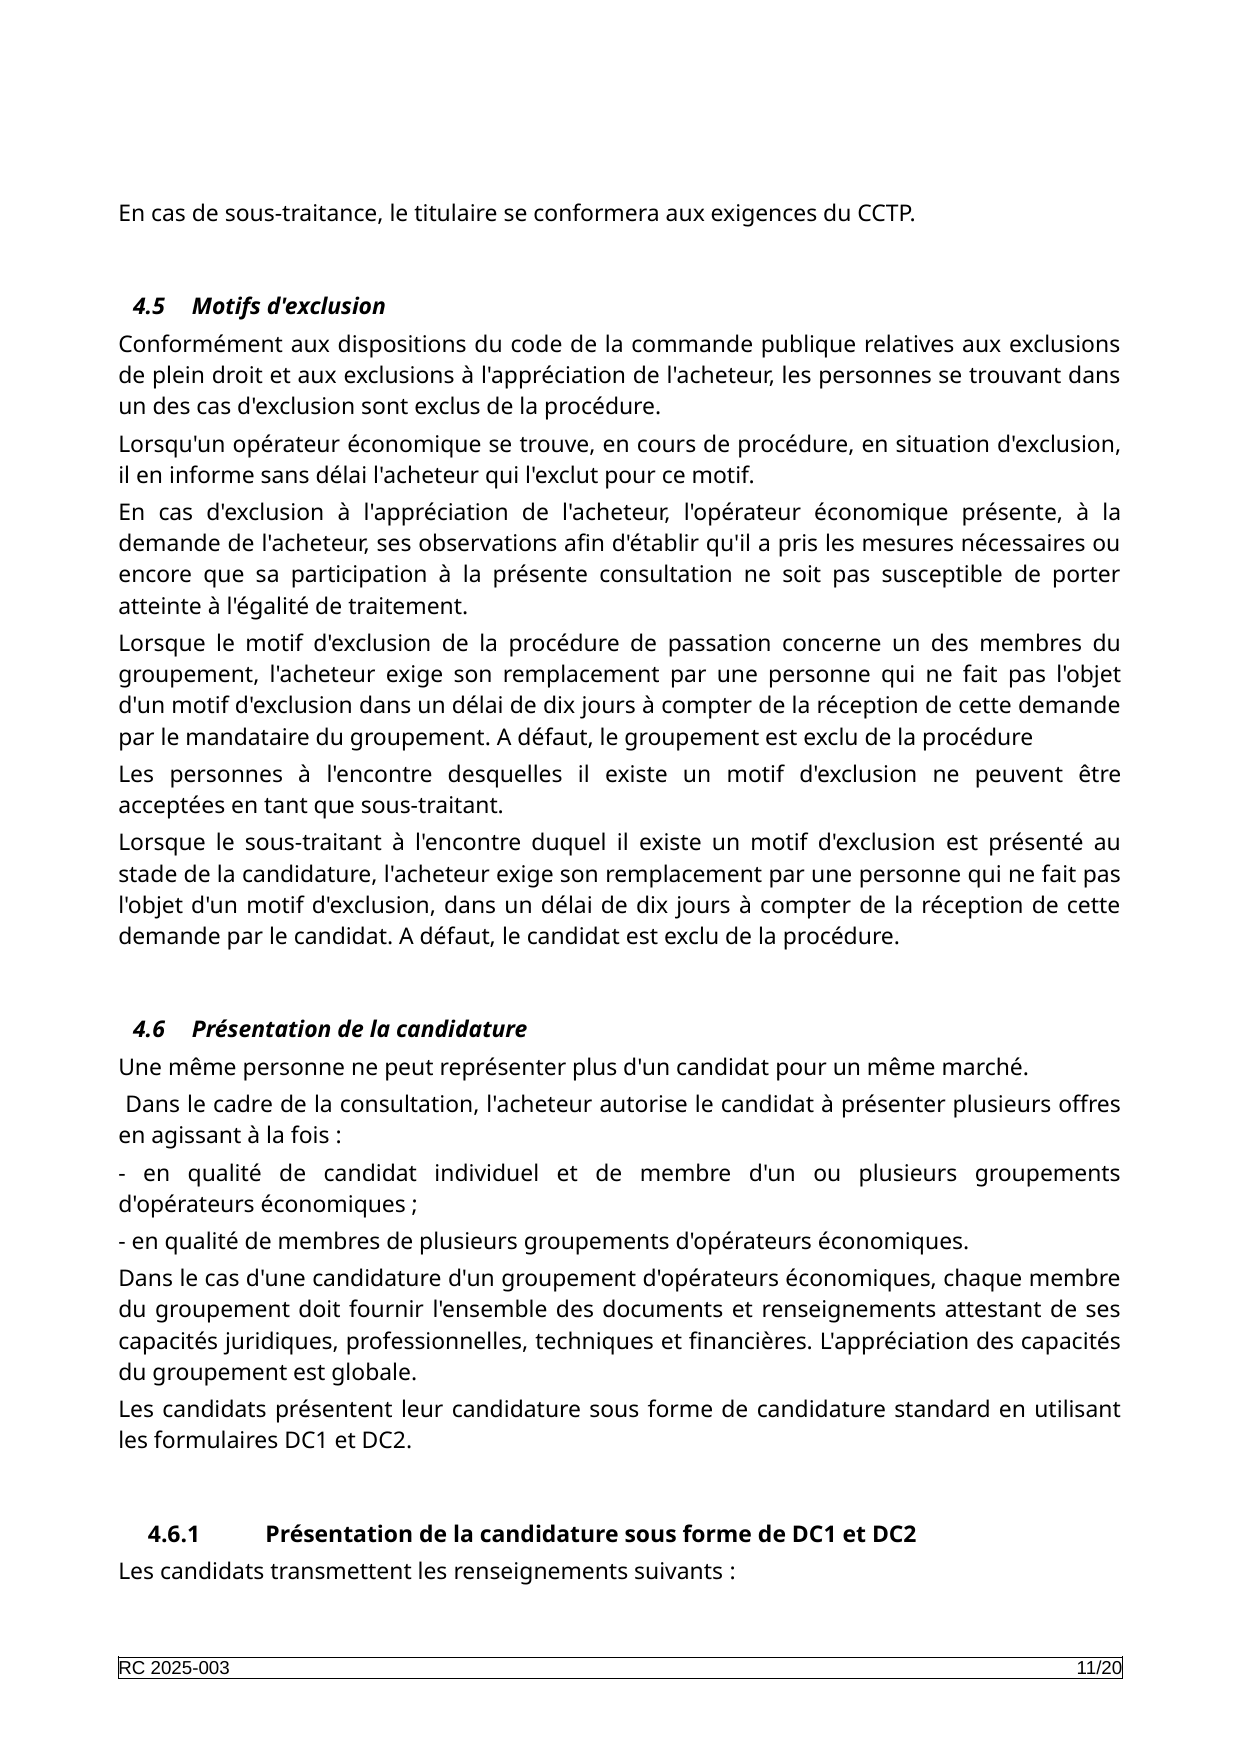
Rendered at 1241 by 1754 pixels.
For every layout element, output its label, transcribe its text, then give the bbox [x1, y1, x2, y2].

text Les candidats transmettent les renseignements suivants : [118, 1555, 1122, 1587]
text Lorsque le sous-traitant à l'encontre duquel il existe un motif d'exclusion est présenté au stade de la candidature, l'acheteur exige son remplacement par une personne qui ne fait pas l'objet d'un motif d'exclusion, dans un délai de dix jours à compter de la réception de cette demande par le candidat. A défaut, le candidat est exclu de la procédure. [118, 826, 1122, 951]
text Dans le cadre de la consultation, l'acheteur autorise le candidat à présenter plusieurs offres en agissant à la fois : [118, 1088, 1122, 1151]
subtitle Motifs d'exclusion [103, 290, 1122, 322]
text Lorsqu'un opérateur économique se trouve, en cours de procédure, en situation d'exclusion, il en informe sans délai l'acheteur qui l'exclut pour ce motif. [118, 427, 1122, 490]
text Les personnes à l'encontre desquelles il existe un motif d'exclusion ne peuvent être acceptées en tant que sous-traitant. [118, 758, 1122, 820]
text En cas d'exclusion à l'appréciation de l'acheteur, l'opérateur économique présente, à la demande de l'acheteur, ses observations afin d'établir qu'il a pris les mesures nécessaires ou encore que sa participation à la présente consultation ne soit pas susceptible de porter atteinte à l'égalité de traitement. [118, 496, 1122, 621]
text Conformément aux dispositions du code de la commande publique relatives aux exclusions de plein droit et aux exclusions à l'appréciation de l'acheteur, les personnes se trouvant dans un des cas d'exclusion sont exclus de la procédure. [118, 328, 1122, 422]
text Dans le cas d'une candidature d'un groupement d'opérateurs économiques, chaque membre du groupement doit fournir l'ensemble des documents et renseignements attestant de ses capacités juridiques, professionnelles, techniques et financières. L'appréciation des capacités du groupement est globale. [118, 1262, 1122, 1387]
text Une même personne ne peut représenter plus d'un candidat pour un même marché. [118, 1051, 1122, 1082]
subtitle Présentation de la candidature [103, 1013, 1122, 1045]
text Les candidats présentent leur candidature sous forme de candidature standard en utilisant les formulaires DC1 et DC2. [118, 1393, 1122, 1456]
subtitle Présentation de la candidature sous forme de DC1 et DC2 [118, 1518, 1122, 1549]
text - en qualité de candidat individuel et de membre d'un ou plusieurs groupements d'opérateurs économiques ; [118, 1157, 1122, 1219]
text En cas de sous-traitance, le titulaire se conformera aux exigences du CCTP. [118, 197, 1122, 228]
text Lorsque le motif d'exclusion de la procédure de passation concerne un des membres du groupement, l'acheteur exige son remplacement par une personne qui ne fait pas l'objet d'un motif d'exclusion dans un délai de dix jours à compter de la réception de cette demande par le mandataire du groupement. A défaut, le groupement est exclu de la procédure [118, 627, 1122, 752]
text - en qualité de membres de plusieurs groupements d'opérateurs économiques. [118, 1225, 1122, 1256]
